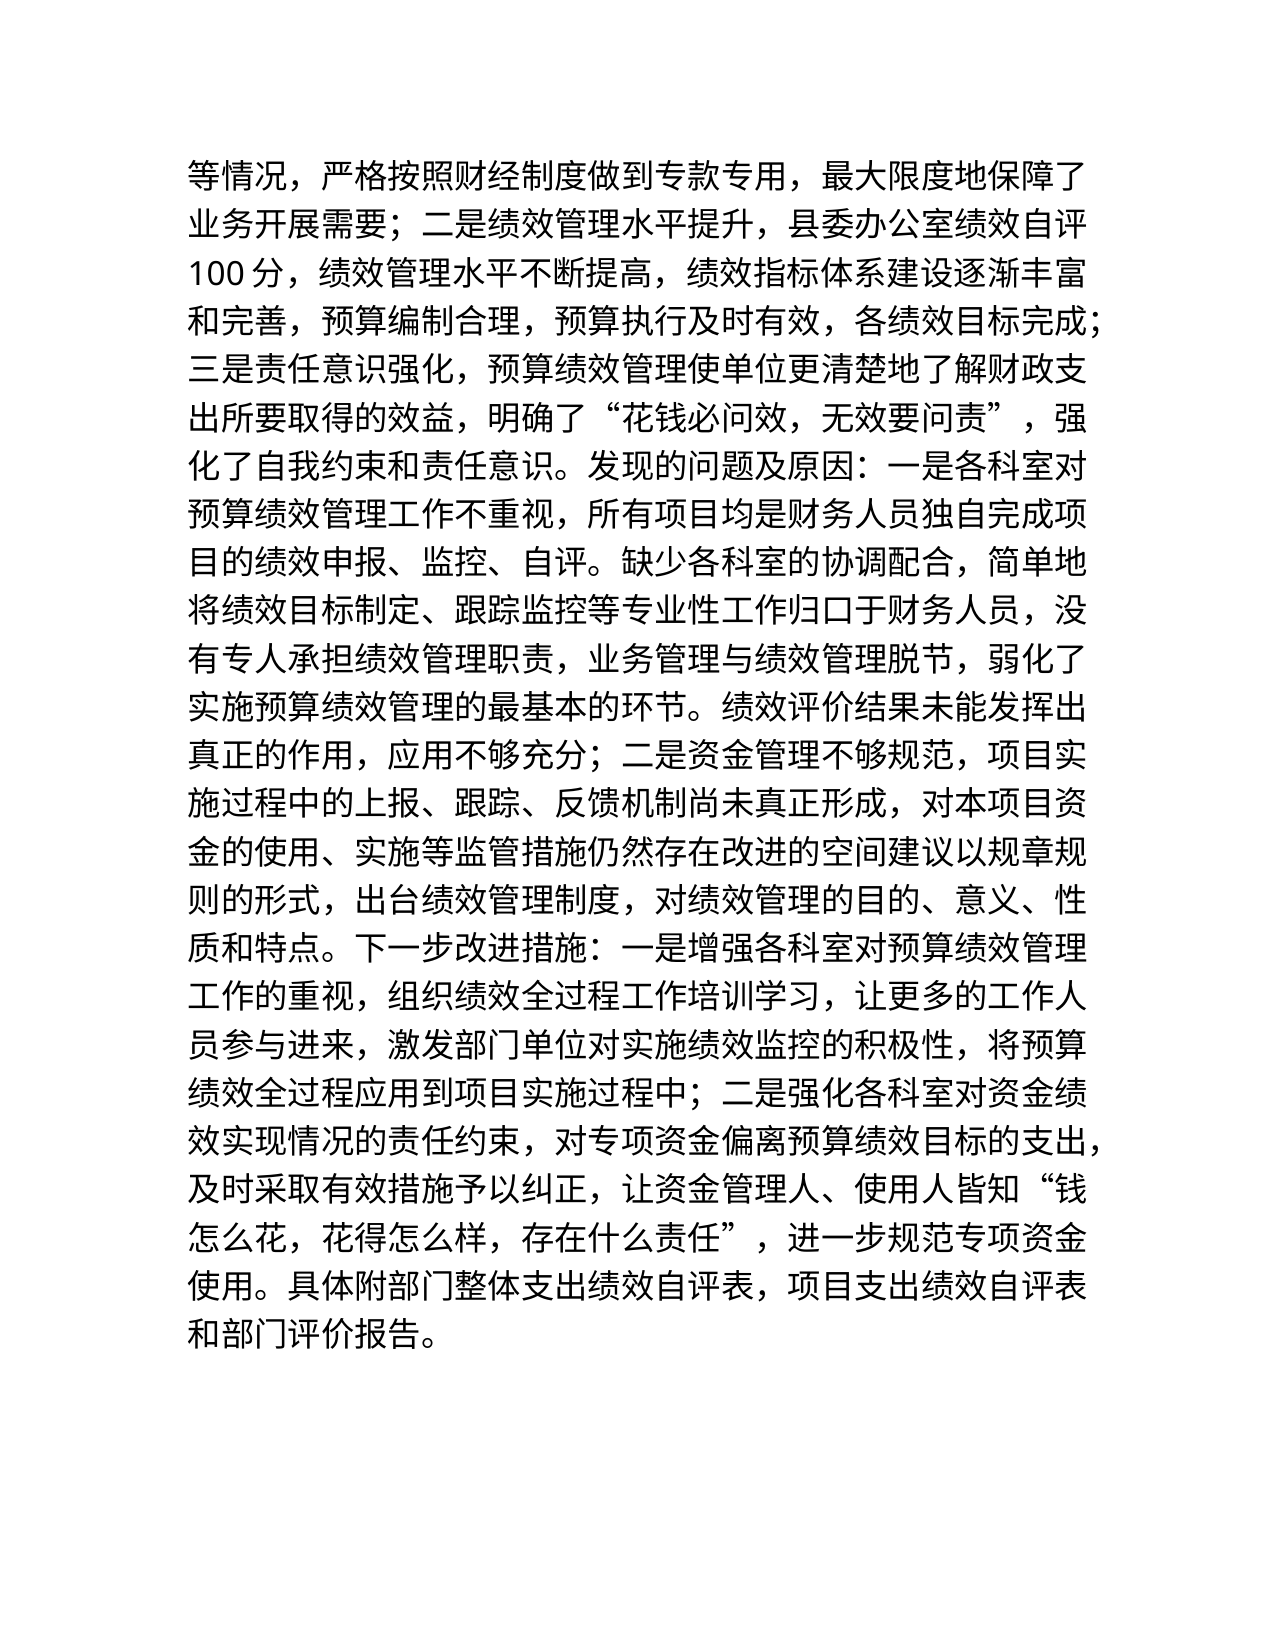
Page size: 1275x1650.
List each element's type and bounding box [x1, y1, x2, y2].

text [187, 150, 1087, 1356]
